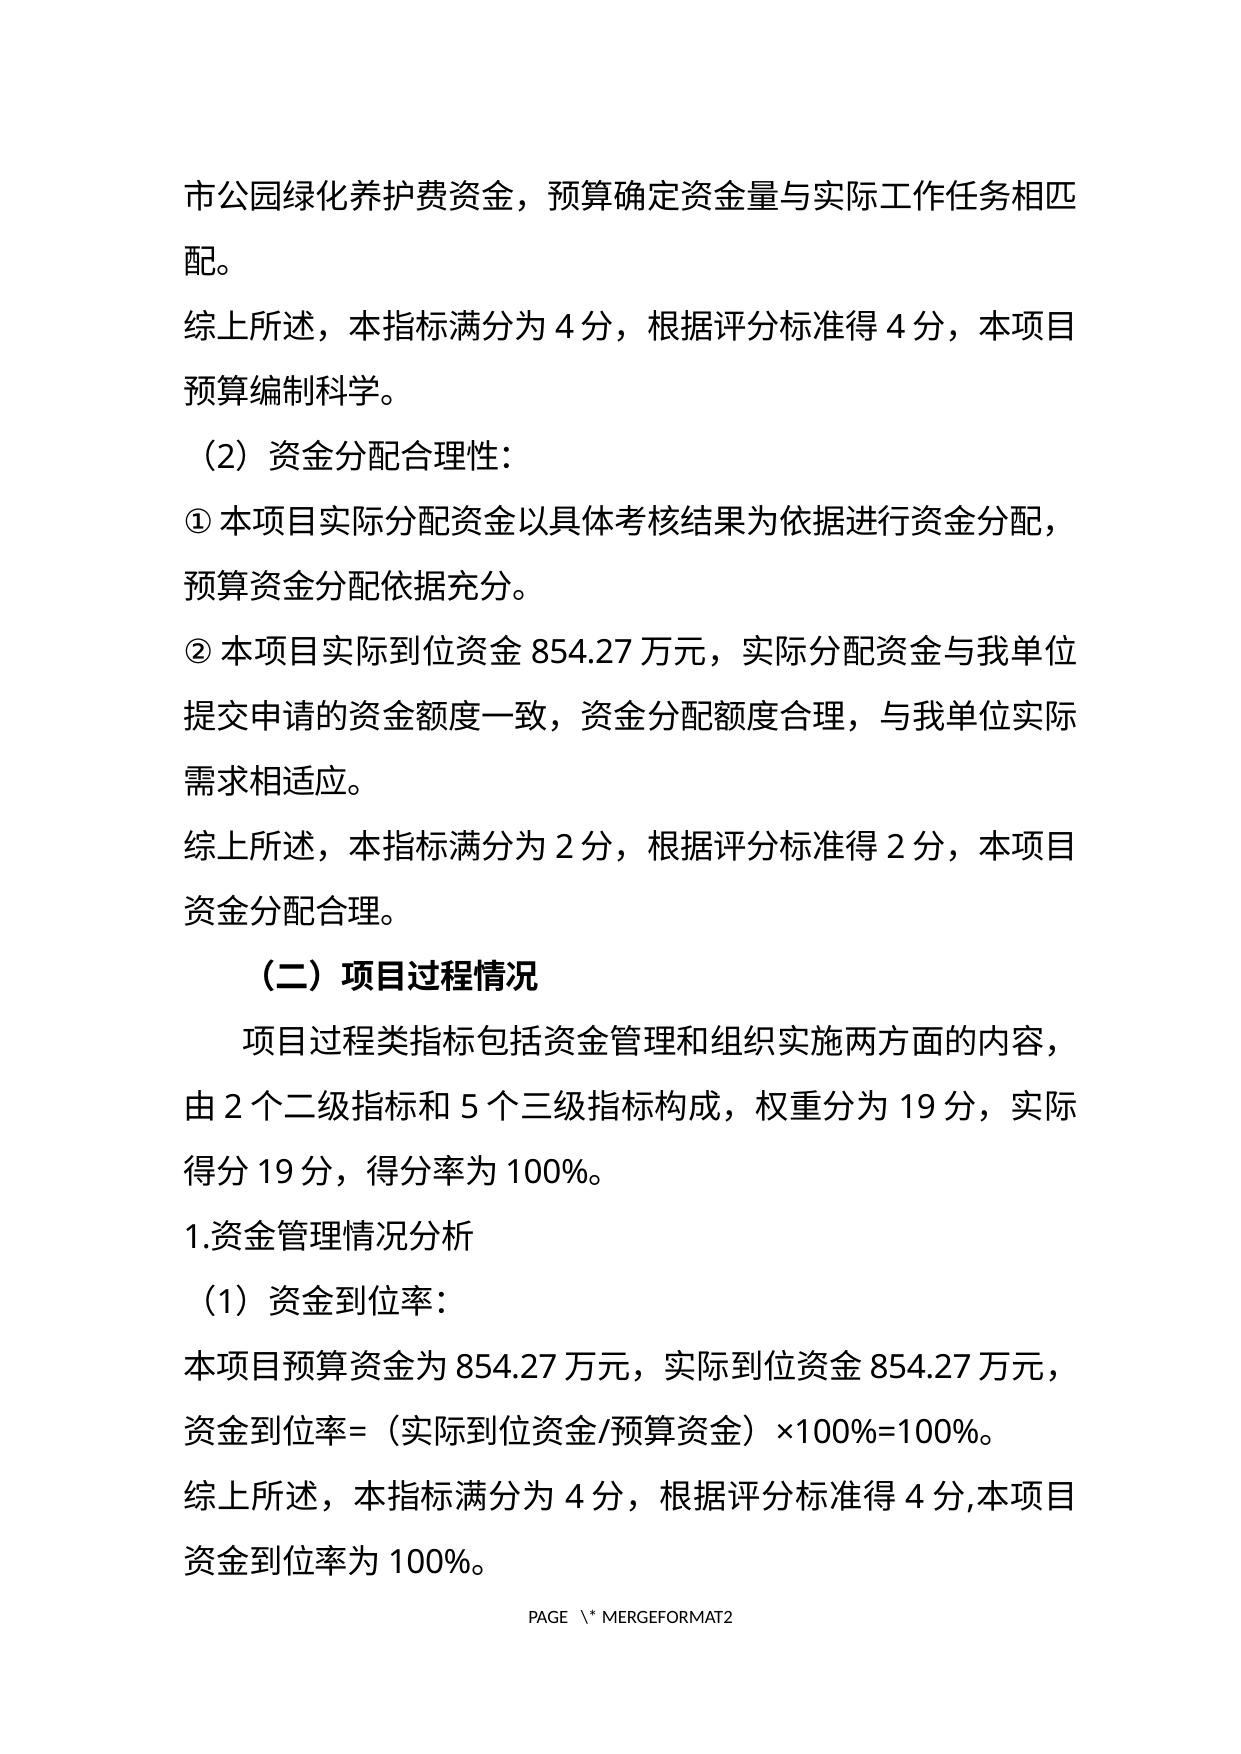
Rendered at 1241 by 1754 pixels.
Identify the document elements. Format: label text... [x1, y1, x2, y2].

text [183, 1007, 1078, 1592]
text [183, 162, 1078, 942]
text （二）项目过程情况 [183, 942, 1078, 1007]
